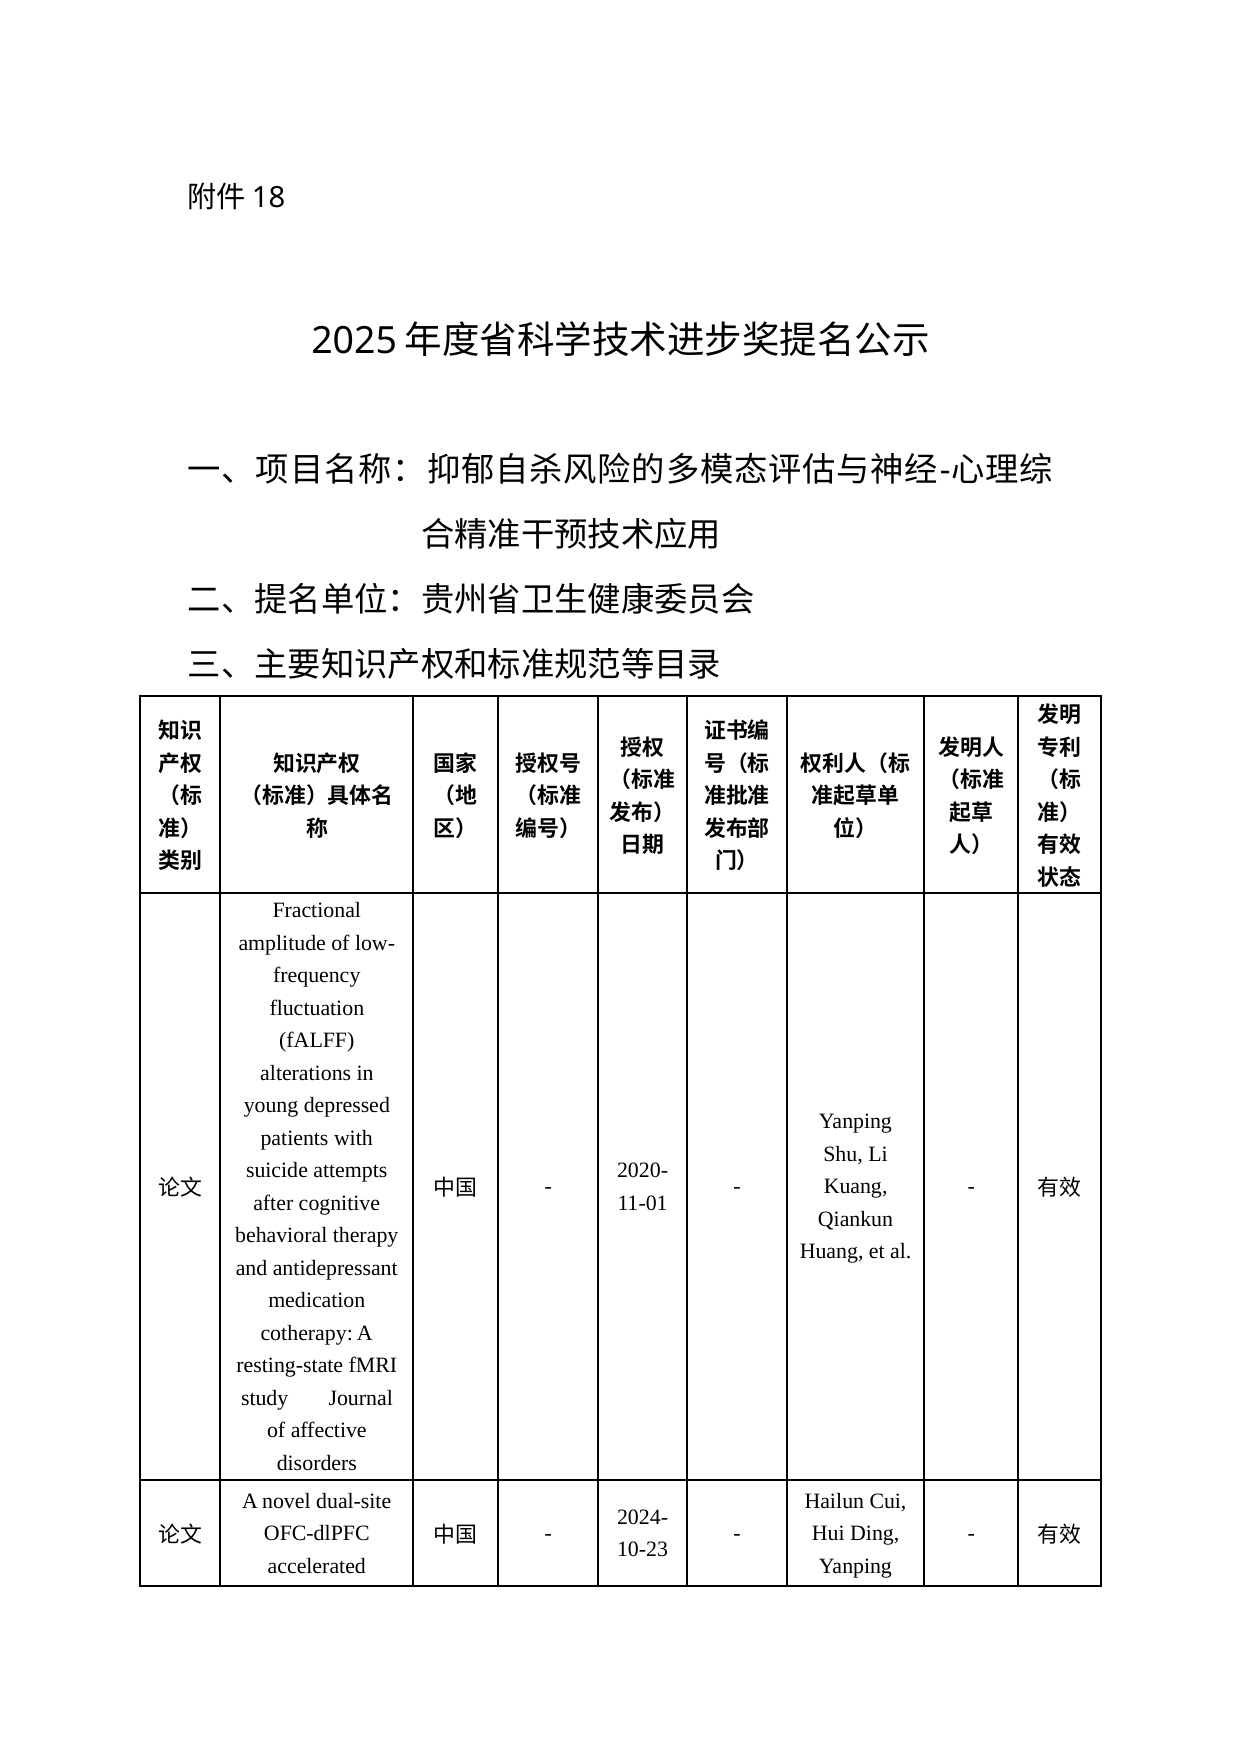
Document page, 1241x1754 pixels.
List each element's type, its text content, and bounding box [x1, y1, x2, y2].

table_header 证书编号（标准批准发布部门） [688, 697, 786, 892]
text 2025年度省科学技术进步奖提名公示 [187, 304, 1053, 369]
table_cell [221, 1481, 412, 1585]
table_header 发明人（标准起草人） [925, 697, 1017, 892]
table_cell 中国 [414, 1481, 497, 1585]
table_cell 有效 [1019, 1481, 1100, 1585]
table_header 国家 （地区） [414, 697, 497, 892]
table_cell - [688, 894, 786, 1479]
table_cell 论文 [141, 894, 219, 1479]
text 三、主要知识产权和标准规范等目录 [187, 629, 1053, 694]
table_header 授权（标准发布）日期 [599, 697, 686, 892]
table_header 发明专利（标准）有效状态 [1019, 697, 1100, 892]
table_header 知识产权 （标准）具体名称 [221, 697, 412, 892]
table_header 权利人（标准起草单位） [788, 697, 923, 892]
table_cell - [499, 1481, 597, 1585]
table_cell - [925, 1481, 1017, 1585]
table_cell 2024-10-23 [599, 1481, 686, 1585]
table_cell 论文 [141, 1481, 219, 1585]
table_header 知识产权（标准）类别 [141, 697, 219, 892]
table_cell - [688, 1481, 786, 1585]
text 附件18 [187, 162, 1053, 227]
table_cell Yanping Shu, Li Kuang, Qiankun Huang, et al. [788, 894, 923, 1479]
table_cell Fractional amplitude of low-frequency fluctuation (fALFF) alterations in young depressed patients with suicide attempts after cognitive behavioral therapy and antidepressant medication cotherapy: A resting-state fMRI study Journal of affective disorders [221, 894, 412, 1479]
text 二、提名单位：贵州省卫生健康委员会 [187, 564, 1053, 629]
table_header 授权号（标准编号） [499, 697, 597, 892]
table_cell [788, 1481, 923, 1585]
table_cell 有效 [1019, 894, 1100, 1479]
table_cell 2020-11-01 [599, 894, 686, 1479]
text 一、项目名称：抑郁自杀风险的多模态评估与神经-心理综合精准干预技术应用 [187, 434, 1053, 564]
table_cell - [925, 894, 1017, 1479]
table_cell 中国 [414, 894, 497, 1479]
table_cell - [499, 894, 597, 1479]
